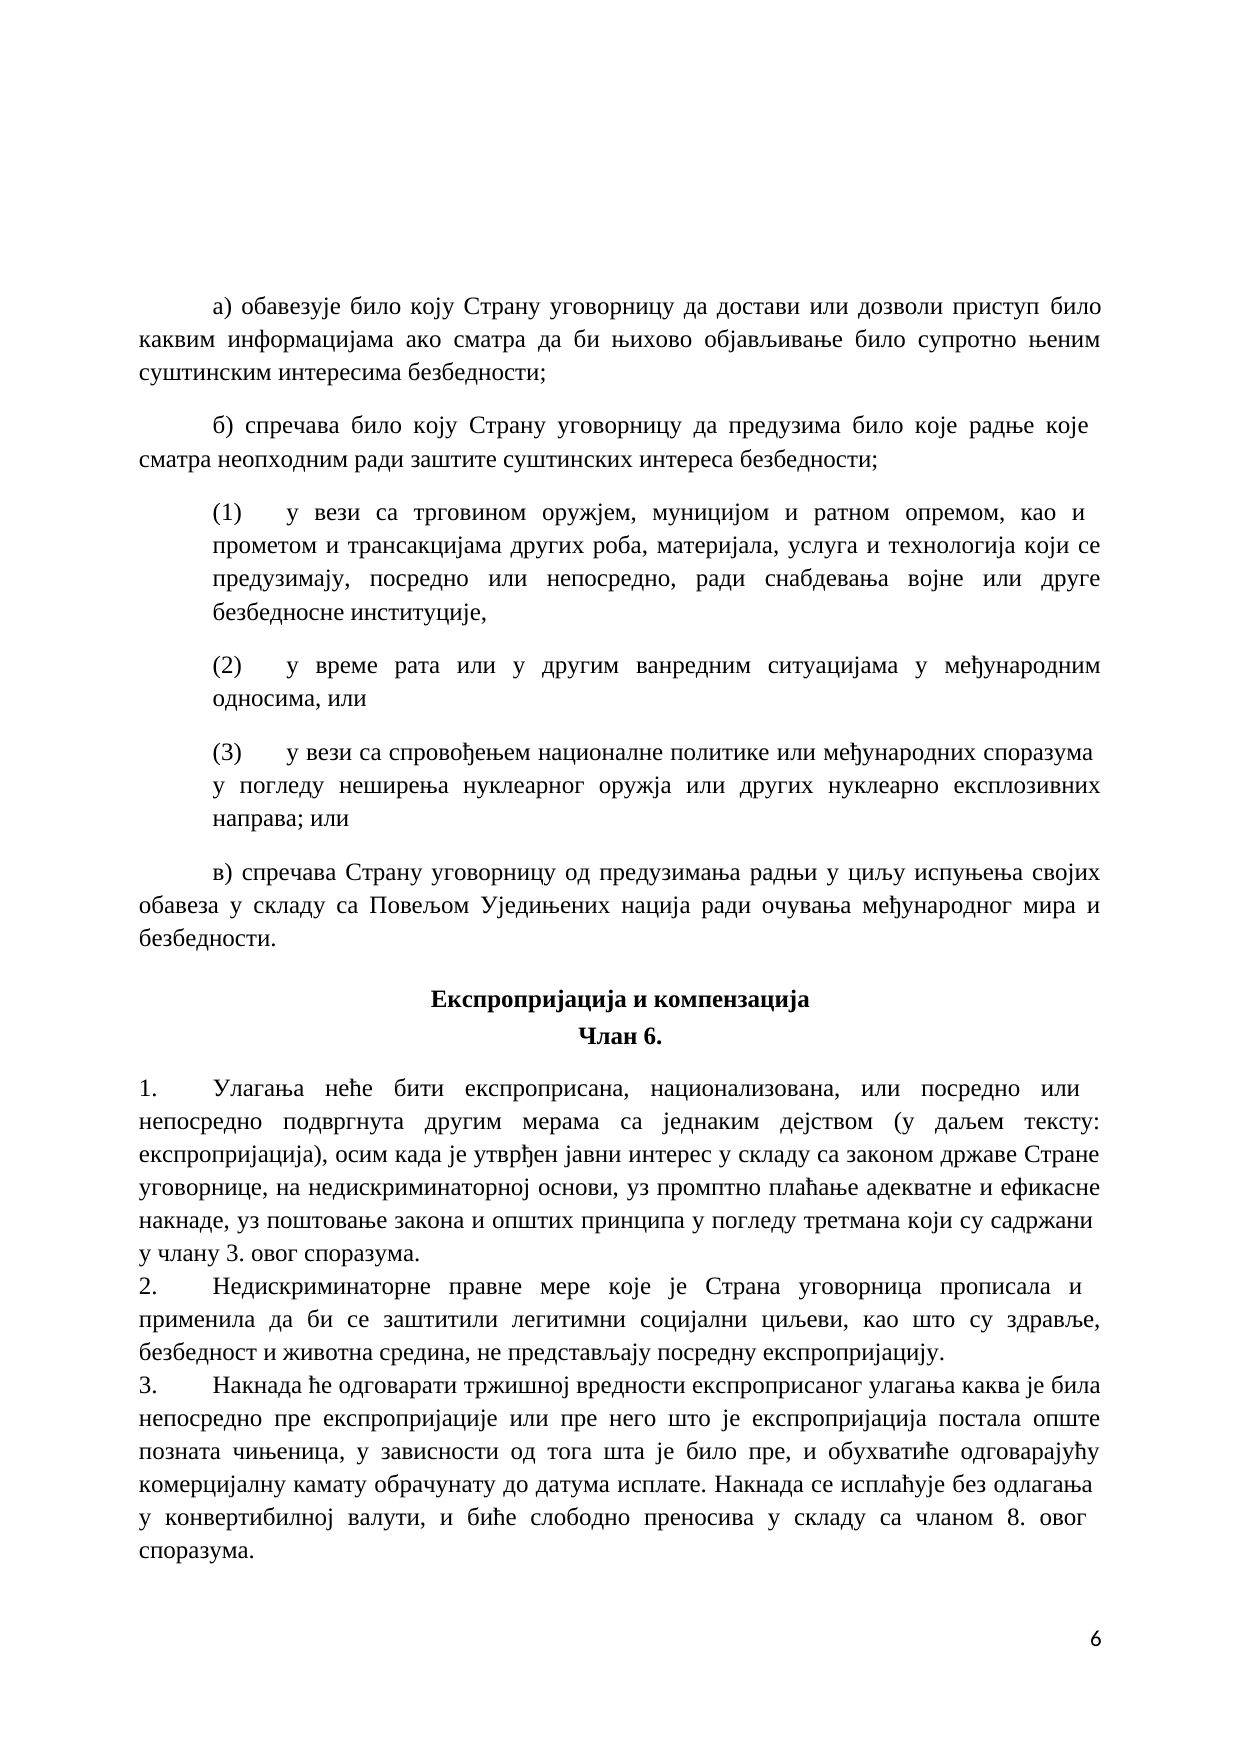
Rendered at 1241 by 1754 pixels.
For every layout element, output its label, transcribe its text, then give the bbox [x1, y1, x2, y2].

text Члан 6. [139, 1014, 1101, 1052]
text (2) у време рата или у другим ванредним ситуацијама у међународним односима, или [212, 650, 1101, 712]
text а) обавезује било коју Страну уговорницу да достави или дозволи приступ било каквим информацијама ако сматра да би њихово објављивање било супротно њеним суштинским интересима безбедности; [139, 291, 1101, 386]
text Експропријација и компензација [139, 977, 1101, 1014]
text в) спречава Страну уговорницу од предузимања радњи у циљу испуњења својих обавеза у складу са Повељом Уједињених нација ради очувања међународног мира и безбедности. [139, 857, 1101, 952]
text (3) у вези са спровођењем националне политике или међународних споразума у погледу неширења нуклеарног оружја или других нуклеарно експлозивних направа; или [212, 737, 1101, 832]
list Улагања неће бити експроприсана, национализована, или посредно или непосредно подвргнута другим мерама са једнаким дејством (у даљем тексту: експропријација), осим када је утврђен јавни интерес у складу са законом државе Стране уговорнице, на недискриминаторној основи, уз промптно плаћање адекватне и ефикасне накнаде, уз поштовање закона и општих принципа у погледу третмана који су садржани у члану 3. овог споразума. [139, 1073, 1101, 1267]
list Накнада ће одговарати тржишној вредности експроприсаног улагања каква је била непосредно пре експропријације или пре него што је експропријација постала опште позната чињеница, у зависности од тога шта је било пре, и обухватиће одговарајућу комерцијалну камату обрачунату до датума исплате. Накнада се исплаћује без одлагања у конвертибилној валути, и биће слободно преносива у складу са чланом 8. овог споразума. [139, 1370, 1101, 1564]
text б) спречава било коју Страну уговорницу да предузима било које радње које сматра неопходним ради заштите суштинских интереса безбедности; [139, 411, 1101, 472]
list Недискриминаторне правне мере које је Страна уговорница прописала и применила да би се заштитили легитимни социјални циљеви, као што су здравље, безбедност и животна средина, не представљају посредну експропријацију. [139, 1271, 1101, 1366]
text (1) у вези са трговином оружјем, муницијом и ратном опремом, као и прометом и трансакцијама других роба, материјала, услуга и технологија који се предузимају, посредно или непосредно, ради снабдевања војне или друге безбедносне институције, [212, 497, 1101, 625]
